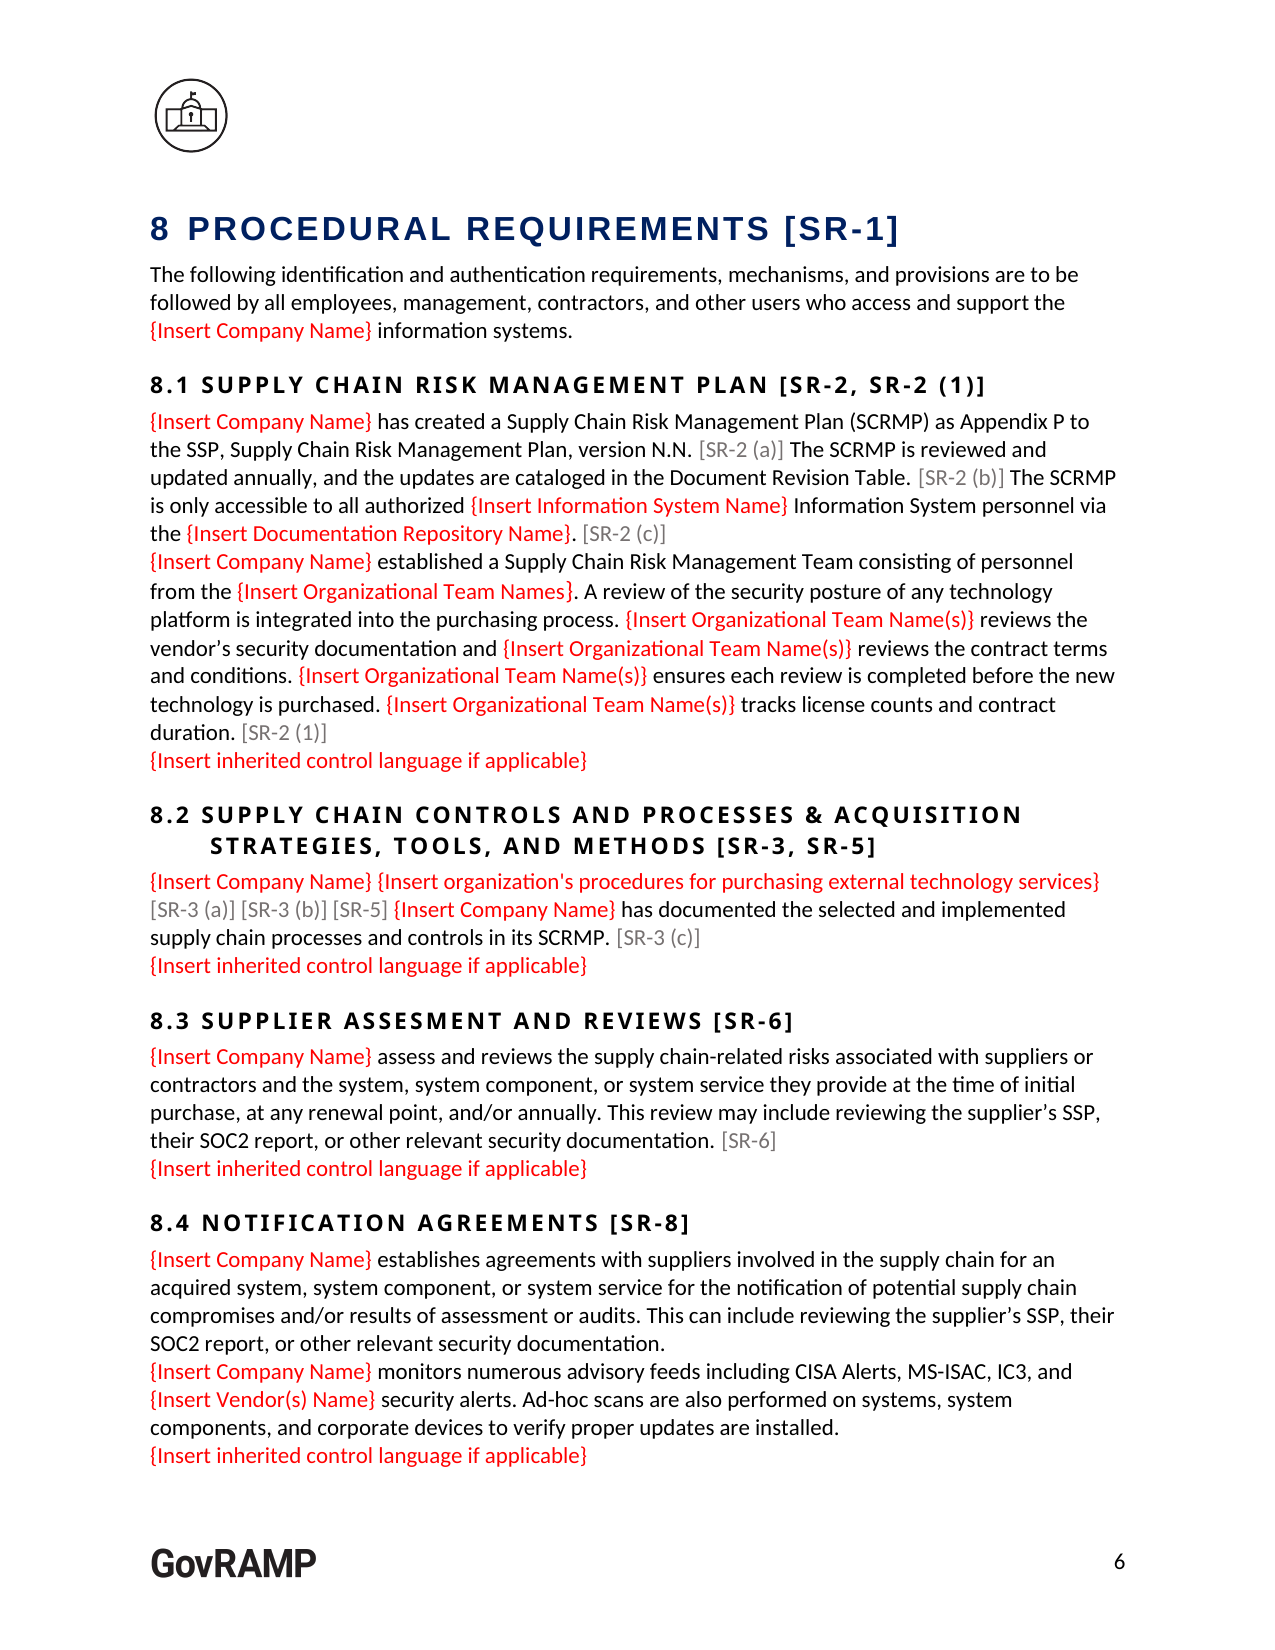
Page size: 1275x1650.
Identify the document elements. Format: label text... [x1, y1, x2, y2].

picture [150, 75, 232, 157]
text {Insert Company Name} assess and reviews the supply chain-related risks associated with suppliers or contractors and the system, system component, or system service they provide at the time of initial purchase, at any renewal point, and/or annually. This review may include reviewing the supplier’s SSP, their SOC2 report, or other relevant security documentation. [SR-6] [150, 1042, 1125, 1154]
text {Insert Company Name} has created a Supply Chain Risk Management Plan (SCRMP) as Appendix P to the SSP, Supply Chain Risk Management Plan, version N.N. [SR-2 (a)] The SCRMP is reviewed and updated annually, and the updates are cataloged in the Document Revision Table. [SR-2 (b)] The SCRMP is only accessible to all authorized {Insert Information System Name} Information System personnel via the {Insert Documentation Repository Name}. [SR-2 (c)] [150, 407, 1125, 547]
text The following identification and authentication requirements, mechanisms, and provisions are to be followed by all employees, management, contractors, and other users who access and support the {Insert Company Name} information systems. [150, 260, 1125, 344]
picture [150, 1546, 318, 1580]
text {Insert inherited control language if applicable} [150, 1154, 1125, 1182]
text {Insert inherited control language if applicable} [150, 1441, 1125, 1469]
text {Insert Company Name} {Insert organization's procedures for purchasing external technology services} [SR-3 (a)] [SR-3 (b)] [SR-5] {Insert Company Name} has documented the selected and implemented supply chain processes and controls in its SCRMP. [SR-3 (c)] [150, 867, 1125, 952]
text {Insert Company Name} monitors numerous advisory feeds including CISA Alerts, MS-ISAC, IC3, and {Insert Vendor(s) Name} security alerts. Ad-hoc scans are also performed on systems, system components, and corporate devices to verify proper updates are installed. [150, 1357, 1125, 1441]
subtitle Procedural Requirements [SR-1] [150, 209, 1125, 248]
text {Insert inherited control language if applicable} [150, 952, 1125, 979]
text {Insert Company Name} establishes agreements with suppliers involved in the supply chain for an acquired system, system component, or system service for the notification of potential supply chain compromises and/or results of assessment or audits. This can include reviewing the supplier’s SSP, their SOC2 report, or other relevant security documentation. [150, 1245, 1125, 1357]
text 8.4 Notification Agreements [SR-8] [150, 1207, 1125, 1238]
text 8.1 Supply Chain Risk Management Plan [SR-2, SR-2 (1)] [150, 369, 1125, 401]
text {Insert Company Name} established a Supply Chain Risk Management Team consisting of personnel from the {Insert Organizational Team Names}. A review of the security posture of any technology platform is integrated into the purchasing process. {Insert Organizational Team Name(s)} reviews the vendor’s security documentation and {Insert Organizational Team Name(s)} reviews the contract terms and conditions. {Insert Organizational Team Name(s)} ensures each review is completed before the new technology is purchased. {Insert Organizational Team Name(s)} tracks license counts and contract duration. [SR-2 (1)] [150, 547, 1125, 746]
text 8.2 Supply Chain Controls and Processes & Acquisition Strategies, Tools, and Methods [SR-3, SR-5] [150, 799, 1125, 861]
text {Insert inherited control language if applicable} [150, 746, 1125, 774]
text 8.3 Supplier Assesment and Reviews [SR-6] [150, 1004, 1125, 1036]
